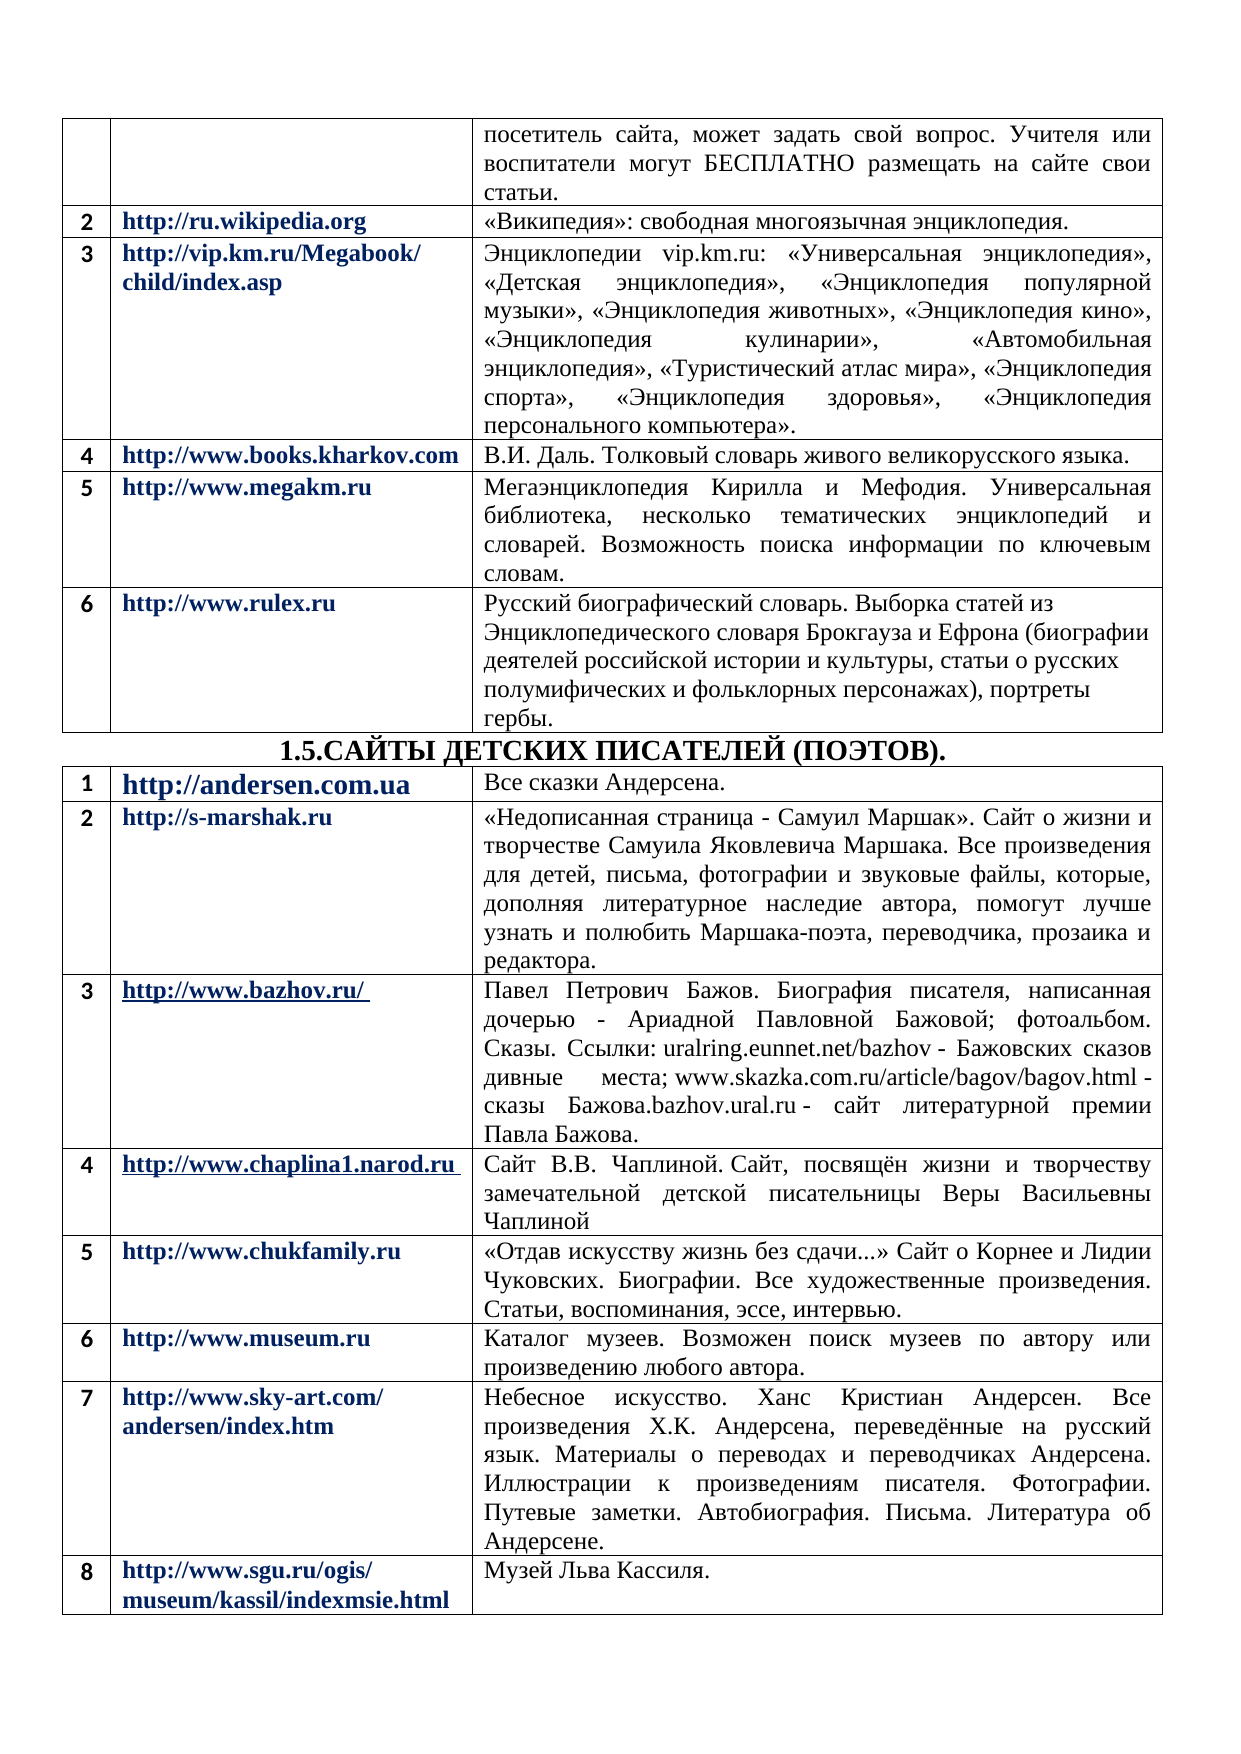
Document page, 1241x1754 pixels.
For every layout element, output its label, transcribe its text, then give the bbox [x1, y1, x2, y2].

table_cell 3 [63, 975, 110, 1148]
table_cell [111, 1149, 472, 1235]
table_cell [111, 1556, 472, 1614]
table_cell В.И. Даль. Толковый словарь живого великорусского языка. [473, 440, 1162, 471]
table_cell Небесное искусство. Ханс Кристиан Андерсен. Все произведения Х.К. Андерсена, переведённые на русский язык. Материалы о переводах и переводчиках Андерсена. Иллюстрации к произведениям писателя. Фотографии. Путевые заметки. Автобиография. Письма. Литература об Андерсене. [473, 1382, 1162, 1554]
table_cell Энциклопедии vip.km.ru: «Универсальная энциклопедия», «Детская энциклопедия», «Энциклопедия популярной музыки», «Энциклопедия животных», «Энциклопедия кино», «Энциклопедия кулинарии», «Автомобильная энциклопедия», «Туристический атлас мира», «Энциклопедия спорта», «Энциклопедия здоровья», «Энциклопедия персонального компьютера». [473, 238, 1162, 439]
table_cell 3 [63, 238, 110, 439]
table_cell «Википедия»: свободная многоязычная энциклопедия. [473, 206, 1162, 237]
table_cell Музей Льва Кассиля. [473, 1556, 1162, 1614]
table_cell 5 [63, 472, 110, 587]
table_cell 7 [63, 1382, 110, 1554]
table_cell [111, 1382, 472, 1554]
table_cell Мегаэнциклопедия Кирилла и Мефодия. Универсальная библиотека, несколько тематических энциклопедий и словарей. Возможность поиска информации по ключевым словам. [473, 472, 1162, 587]
table_cell [111, 588, 472, 732]
table_cell 1.5.САЙТЫ ДЕТСКИХ ПИСАТЕЛЕЙ (ПОЭТОВ). [63, 733, 1163, 766]
table_cell «Отдав искусству жизнь без сдачи...» Сайт о Корнее и Лидии Чуковских. Биографии. Все художественные произведения. Статьи, воспоминания, эссе, интервью. [473, 1236, 1162, 1322]
table_cell [111, 440, 472, 471]
table_cell [111, 1324, 472, 1381]
table_cell 2 [63, 206, 110, 237]
table_cell [111, 472, 472, 587]
table_cell 4 [63, 1149, 110, 1235]
table_cell 6 [63, 588, 110, 732]
table_cell Все сказки Андерсена. [473, 767, 1162, 801]
table_cell 5 [63, 1236, 110, 1322]
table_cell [473, 119, 1162, 205]
table_cell 1 [63, 119, 110, 205]
table_cell 4 [63, 440, 110, 471]
table_cell http://www.chukfamily.ru [111, 1236, 472, 1322]
table_cell Сайт В.В. Чаплиной. Сайт, посвящён жизни и творчеству замечательной детской писательницы Веры Васильевны Чаплиной [473, 1149, 1162, 1235]
table_cell [111, 975, 472, 1148]
table_cell [111, 767, 472, 801]
table_cell 2 [63, 802, 110, 974]
table_cell Русский биографический словарь. Выборка статей из Энциклопедического словаря Брокгауза и Ефрона (биографии деятелей российской истории и культуры, статьи о русских полумифических и фольклорных персонажах), портреты гербы. [473, 588, 1162, 732]
table_cell 6 [63, 1324, 110, 1381]
table_cell 1 [63, 767, 110, 801]
table_cell 8 [63, 1556, 110, 1614]
table_cell «Недописанная страница - Самуил Маршак». Сайт о жизни и творчестве Самуила Яковлевича Маршака. Все произведения для детей, письма, фотографии и звуковые файлы, которые, дополняя литературное наследие автора, помогут лучше узнать и полюбить Маршака-поэта, переводчика, прозаика и редактора. [473, 802, 1162, 974]
table_cell Каталог музеев. Возможен поиск музеев по автору или произведению любого автора. [473, 1324, 1162, 1381]
table_cell Павел Петрович Бажов. Биография писателя, написанная дочерью - Ариадной Павловной Бажовой; фотоальбом. Сказы. Ссылки: uralring.eunnet.net/bazhov - Бажовских сказов дивные места; www.skazka.com.ru/article/bagov/bagov.html - сказы Бажова.bazhov.ural.ru - сайт литературной премии Павла Бажова. [473, 975, 1162, 1148]
table_cell [111, 206, 472, 237]
table_cell [111, 802, 472, 974]
table_cell [111, 119, 472, 205]
table_cell [111, 238, 472, 439]
